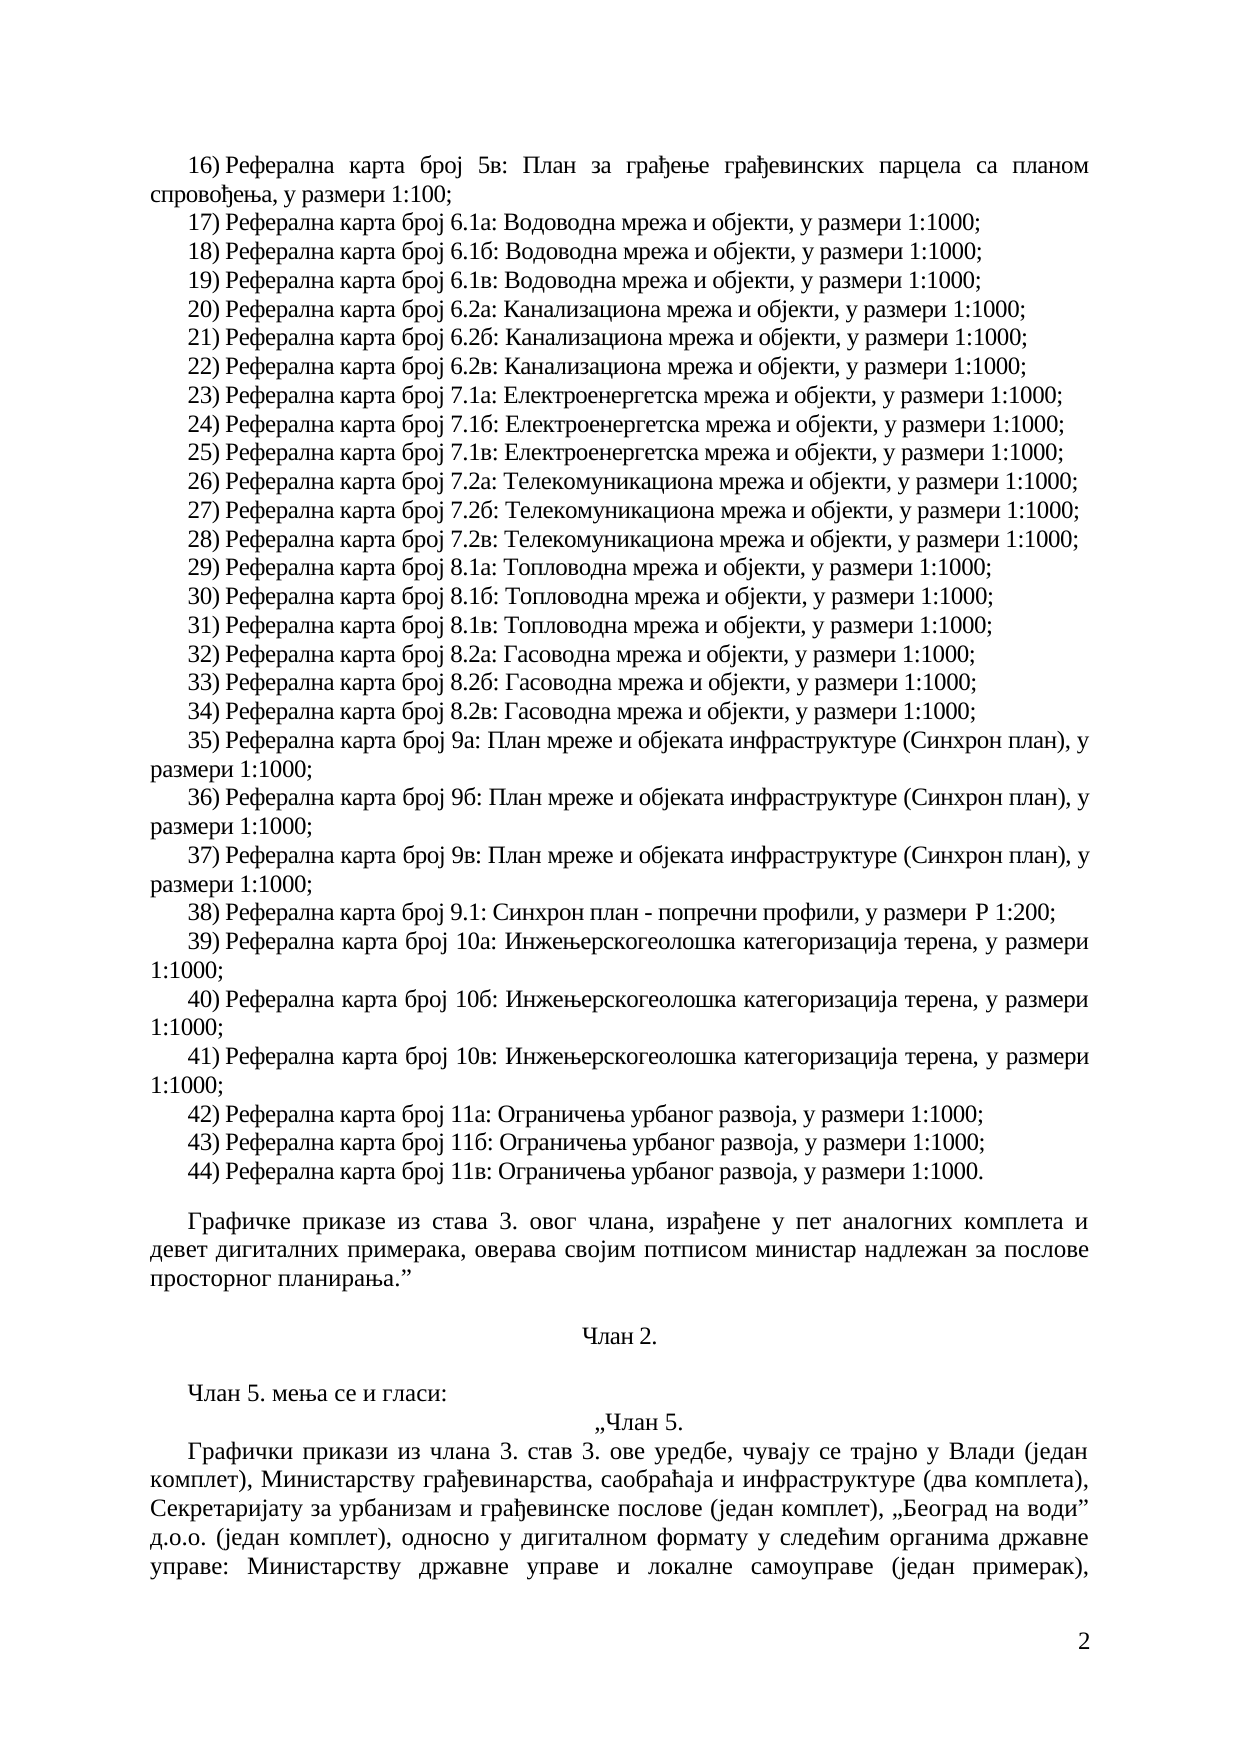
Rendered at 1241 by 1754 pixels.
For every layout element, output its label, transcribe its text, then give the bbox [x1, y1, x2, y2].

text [150, 1436, 1090, 1579]
list Реферална карта број 8.1б: Топловодна мрежа и објекти, у размери 1:1000; [187, 581, 1090, 610]
list Реферална карта број 9б: План мреже и објеката инфраструктуре (Синхрон план), у размери 1:1000; [150, 782, 1090, 840]
list Реферална карта број 7.1б: Електроенергетска мрежа и објекти, у размери 1:1000; [187, 409, 1090, 437]
list Реферална карта број 7.2в: Телекомуникациона мрежа и објекти, у размери 1:1000; [187, 524, 1090, 552]
list Реферална карта број 8.2б: Гасоводна мрежа и објекти, у размери 1:1000; [187, 667, 1090, 696]
text Графичке приказе из става 3. овог члана, израђене у пет аналогних комплета и девет дигиталних примерака, оверава својим потписом министар надлежан за послове просторног планирања.” [150, 1206, 1090, 1292]
list Реферална карта број 6.1в: Водоводна мрежа и објекти, у размери 1:1000; [187, 265, 1090, 294]
list Реферална карта број 9в: План мреже и објеката инфраструктуре (Синхрон план), у размери 1:1000; [150, 840, 1090, 897]
list Реферална карта број 8.1а: Топловодна мрежа и објекти, у размери 1:1000; [187, 552, 1090, 581]
list Реферална карта број 6.1а: Водоводна мрежа и објекти, у размери 1:1000; [187, 207, 1090, 236]
list Реферална карта број 6.2а: Канализациона мрежа и објекти, у размери 1:1000; [187, 294, 1090, 322]
text Члан 5. мења се и гласи: [150, 1378, 1090, 1407]
list Реферална карта број 9.1: Синхрон план - попречни профили, у размери Р 1:200; [187, 897, 1090, 926]
list Реферална карта број 7.1в: Електроенергетска мрежа и објекти, у размери 1:1000; [187, 437, 1090, 466]
list Реферална карта број 8.1в: Топловодна мрежа и објекти, у размери 1:1000; [187, 610, 1090, 639]
list Реферална карта број 10б: Инжењерскогеолошка категоризација терена, у размери 1:1000; [150, 984, 1090, 1041]
text „Члан 5. [150, 1407, 1090, 1436]
list Реферална карта број 9а: План мреже и објеката инфраструктуре (Синхрон план), у размери 1:1000; [150, 725, 1090, 782]
list Реферална карта број 8.2в: Гасоводна мрежа и објекти, у размери 1:1000; [187, 696, 1090, 725]
list Реферална карта број 7.2б: Телекомуникациона мрежа и објекти, у размери 1:1000; [187, 495, 1090, 524]
list Реферална карта број 6.2б: Канализациона мрежа и објекти, у размери 1:1000; [187, 322, 1090, 351]
list Реферална карта број 6.2в: Канализациона мрежа и објекти, у размери 1:1000; [187, 351, 1090, 380]
list Реферална карта број 8.2а: Гасоводна мрежа и објекти, у размери 1:1000; [187, 639, 1090, 667]
list Реферална карта број 6.1б: Водоводна мрежа и објекти, у размери 1:1000; [187, 236, 1090, 265]
list Реферална карта број 11а: Ограничења урбаног развоја, у размери 1:1000; [187, 1099, 1090, 1127]
list Реферална карта број 7.1а: Електроенергетска мрежа и објекти, у размери 1:1000; [187, 380, 1090, 409]
list Реферална карта број 7.2а: Телекомуникациона мрежа и објекти, у размери 1:1000; [187, 466, 1090, 495]
list Реферална карта број 11в: Ограничења урбаног развоја, у размери 1:1000. [187, 1156, 1090, 1185]
list Реферална карта број 11б: Ограничења урбаног развоја, у размери 1:1000; [187, 1127, 1090, 1156]
list Реферална карта број 10в: Инжењерскогеолошка категоризација терена, у размери 1:1000; [150, 1041, 1090, 1099]
text Члан 2. [150, 1321, 1090, 1349]
list Реферална карта број 10а: Инжењерскогеолошка категоризација терена, у размери 1:1000; [150, 926, 1090, 984]
list Реферална карта број 5в: План за грађење грађевинских парцела са планом спровођења, у размери 1:100; [150, 150, 1090, 207]
